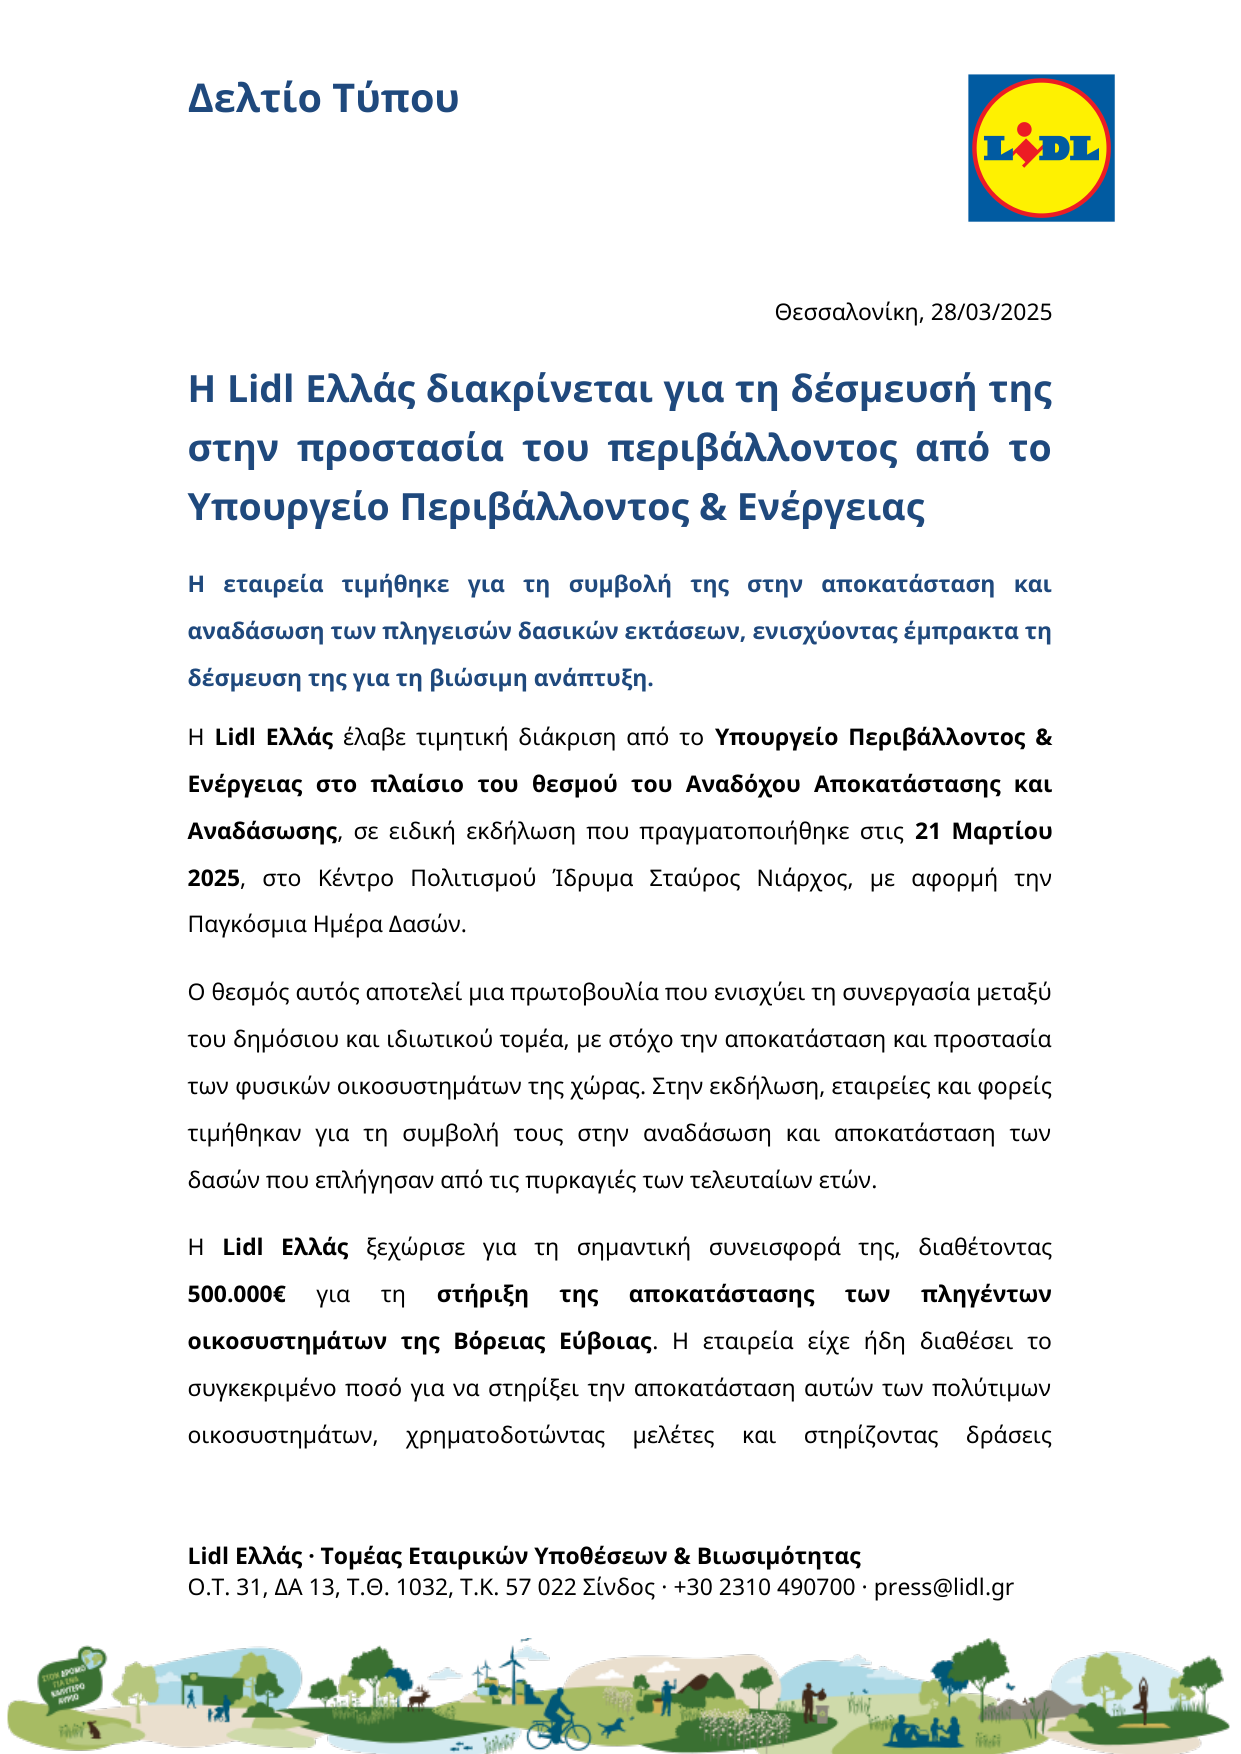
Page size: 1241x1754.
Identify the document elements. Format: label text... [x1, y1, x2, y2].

text Ο θεσμός αυτός αποτελεί μια πρωτοβουλία που ενισχύει τη συνεργασία μεταξύ του δημόσιου και ιδιωτικού τομέα, με στόχο την αποκατάσταση και προστασία των φυσικών οικοσυστημάτων της χώρας. Στην εκδήλωση, εταιρείες και φορείς τιμήθηκαν για τη συμβολή τους στην αναδάσωση και αποκατάσταση των δασών που επλήγησαν από τις πυρκαγιές των τελευταίων ετών. [187, 976, 1053, 1195]
picture [6, 1638, 1233, 1754]
text Θεσσαλονίκη, 28/03/2025 [187, 296, 1053, 327]
text Η Lidl Ελλάς διακρίνεται για τη δέσμευσή της στην προστασία του περιβάλλοντος από το Υπουργείο Περιβάλλοντος & Ενέργειας [187, 363, 1053, 531]
text Η εταιρεία τιμήθηκε για τη συμβολή της στην αποκατάσταση και αναδάσωση των πληγεισών δασικών εκτάσεων, ενισχύοντας έμπρακτα τη δέσμευση της για τη βιώσιμη ανάπτυξη. [187, 568, 1053, 693]
picture [967, 73, 1116, 223]
text Η Lidl Ελλάς έλαβε τιμητική διάκριση από το Υπουργείο Περιβάλλοντος & Ενέργειας στο πλαίσιο του θεσμού του Αναδόχου Αποκατάστασης και Αναδάσωσης, σε ειδική εκδήλωση που πραγματοποιήθηκε στις 21 Μαρτίου 2025, στο Κέντρο Πολιτισμού Ίδρυμα Σταύρος Νιάρχος, με αφορμή την Παγκόσμια Ημέρα Δασών. [187, 721, 1053, 940]
